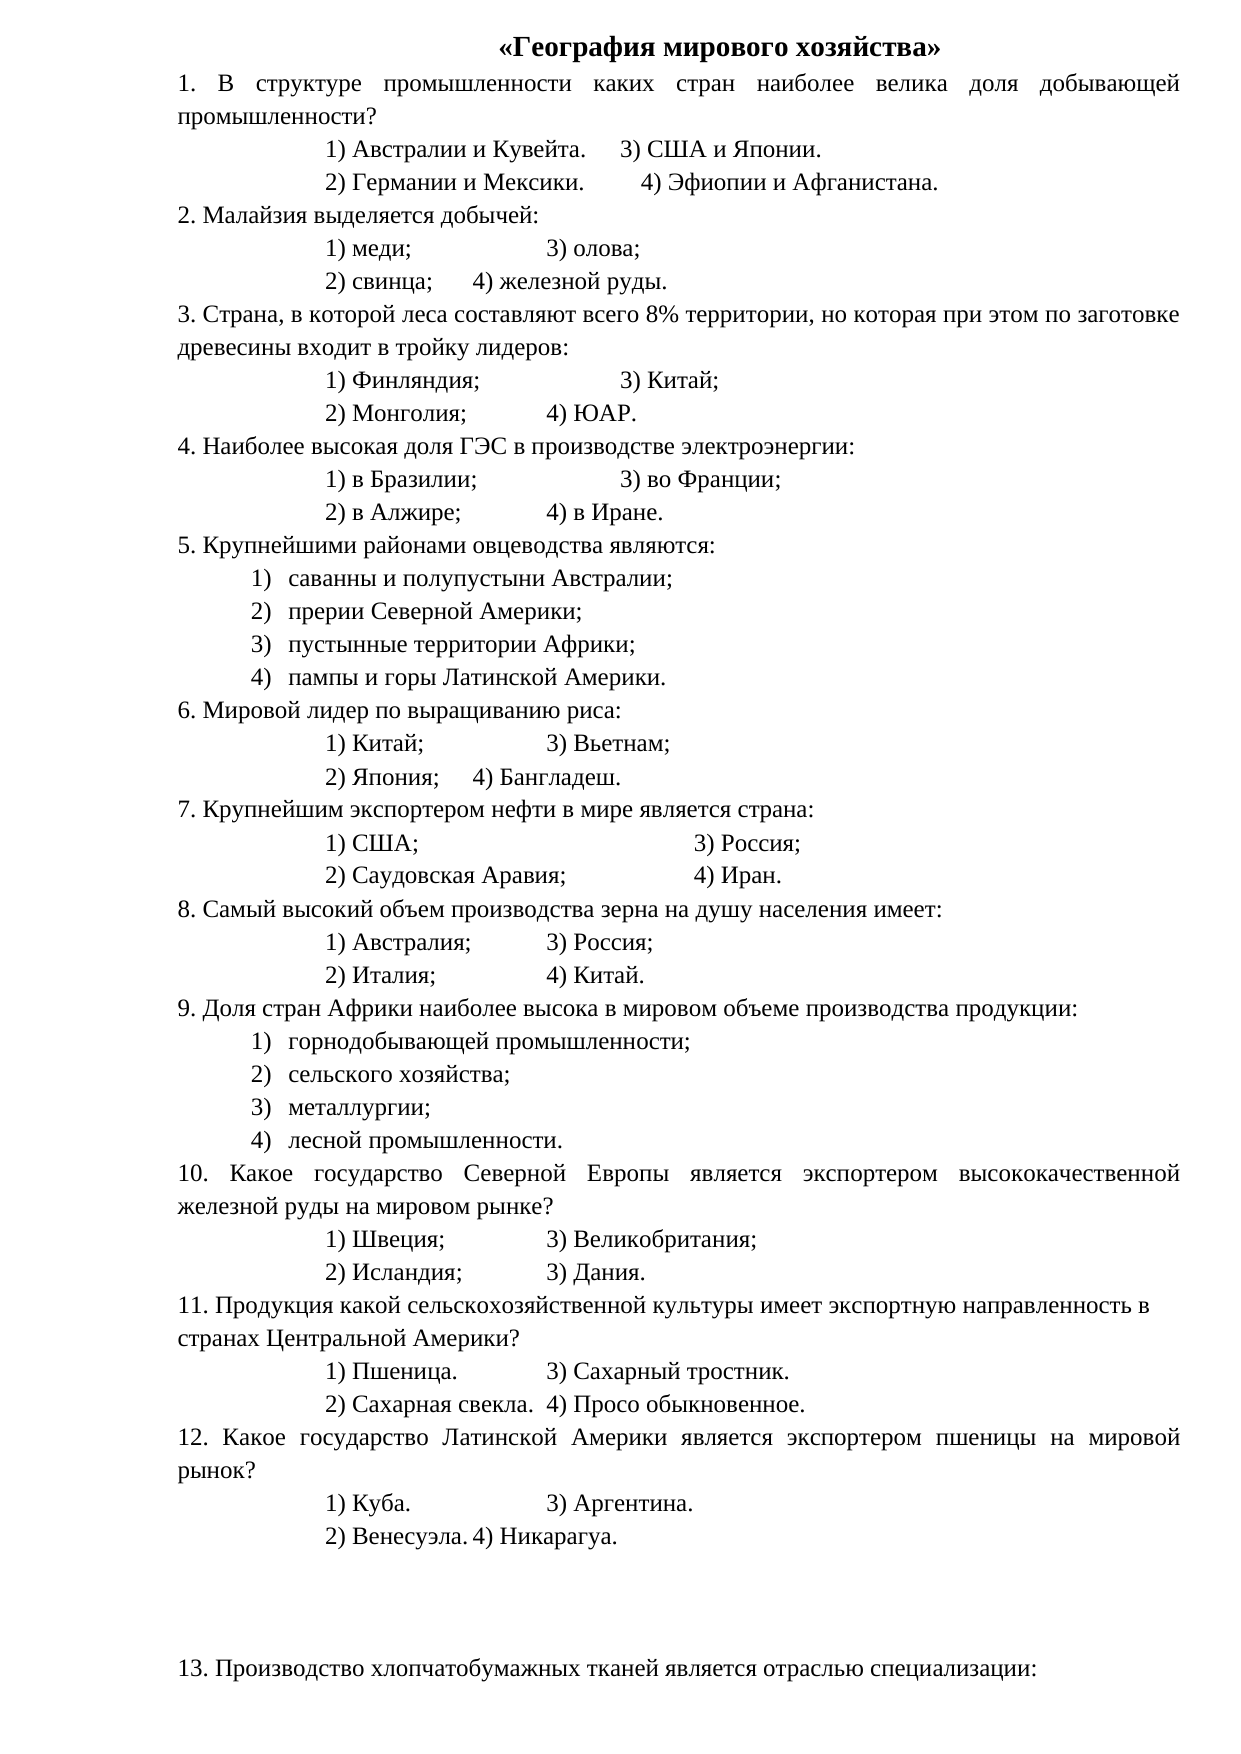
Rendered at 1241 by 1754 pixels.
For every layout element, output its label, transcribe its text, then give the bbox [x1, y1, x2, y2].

text 2) Италия; 4) Китай. [177, 960, 1181, 988]
list металлургии; [251, 1092, 1181, 1121]
text 1. В структуре промышленности каких стран наиболее велика доля добывающей промышленности? [177, 68, 1181, 130]
text 1) Австралия; 3) Россия; [177, 927, 1181, 955]
text 1) Швеция; 3) Великобритания; [177, 1224, 1181, 1253]
list пампы и горы Латинской Америки. [251, 662, 1181, 691]
text 13. Производство хлопчатобумажных тканей является отраслью специализации: [177, 1653, 1181, 1682]
text 11. Продукция какой сельскохозяйственной культуры имеет экспортную направленность в странах Центральной Америки? [177, 1290, 1181, 1352]
text 5. Крупнейшими районами овцеводства являются: [177, 530, 1181, 559]
text 2. Малайзия выделяется добычей: [177, 200, 1181, 229]
text 2) свинца; 4) железной руды. [177, 266, 1181, 295]
list пустынные территории Африки; [251, 629, 1181, 658]
text 1) в Бразилии; 3) во Франции; [177, 464, 1181, 493]
text 1) Австралии и Кувейта. 3) США и Японии. [177, 134, 1181, 163]
text «География мирового хозяйства» [177, 29, 1181, 63]
list сельского хозяйства; [251, 1059, 1181, 1087]
text 2) в Алжире; 4) в Иране. [177, 497, 1181, 526]
text 1) США; 3) Россия; [177, 828, 1181, 856]
text 9. Доля стран Африки наиболее высока в мировом объеме производства продукции: [177, 993, 1181, 1021]
list лесной промышленности. [251, 1125, 1181, 1153]
list прерии Северной Америки; [251, 596, 1181, 625]
text 2) Сахарная свекла. 4) Просо обыкновенное. [177, 1389, 1181, 1418]
text 12. Какое государство Латинской Америки является экспортером пшеницы на мировой рынок? [177, 1422, 1181, 1484]
text 1) Финляндия; 3) Китай; [177, 365, 1181, 394]
text 4. Наиболее высокая доля ГЭС в производстве электроэнергии: [177, 431, 1181, 460]
text 2) Саудовская Аравия; 4) Иран. [177, 861, 1181, 889]
text 3. Страна, в которой леса составляют всего 8% территории, но которая при этом по заготовке древесины входит в тройку лидеров: [177, 299, 1181, 361]
list саванны и полупустыни Австралии; [251, 563, 1181, 592]
text 2) Исландия; 3) Дания. [177, 1257, 1181, 1286]
text 1) Пшеница. 3) Сахарный тростник. [177, 1356, 1181, 1385]
list горнодобывающей промышленности; [251, 1026, 1181, 1054]
text 1) меди; 3) олова; [177, 233, 1181, 262]
text 2) Монголия; 4) ЮАР. [177, 398, 1181, 427]
text 2) Германии и Мексики. 4) Эфиопии и Афганистана. [177, 167, 1181, 196]
text 1) Китай; 3) Вьетнам; [177, 728, 1181, 757]
text 2) Япония; 4) Бангладеш. [177, 762, 1181, 790]
text 2) Венесуэла. 4) Никарагуа. [177, 1521, 1181, 1550]
text 8. Самый высокий объем производства зерна на душу населения имеет: [177, 894, 1181, 922]
text 1) Куба. 3) Аргентина. [177, 1488, 1181, 1517]
text 10. Какое государство Северной Европы является экспортером высококачественной железной руды на мировом рынке? [177, 1158, 1181, 1219]
text 6. Мировой лидер по выращиванию риса: [177, 696, 1181, 724]
text 7. Крупнейшим экспортером нефти в мире является страна: [177, 794, 1181, 823]
